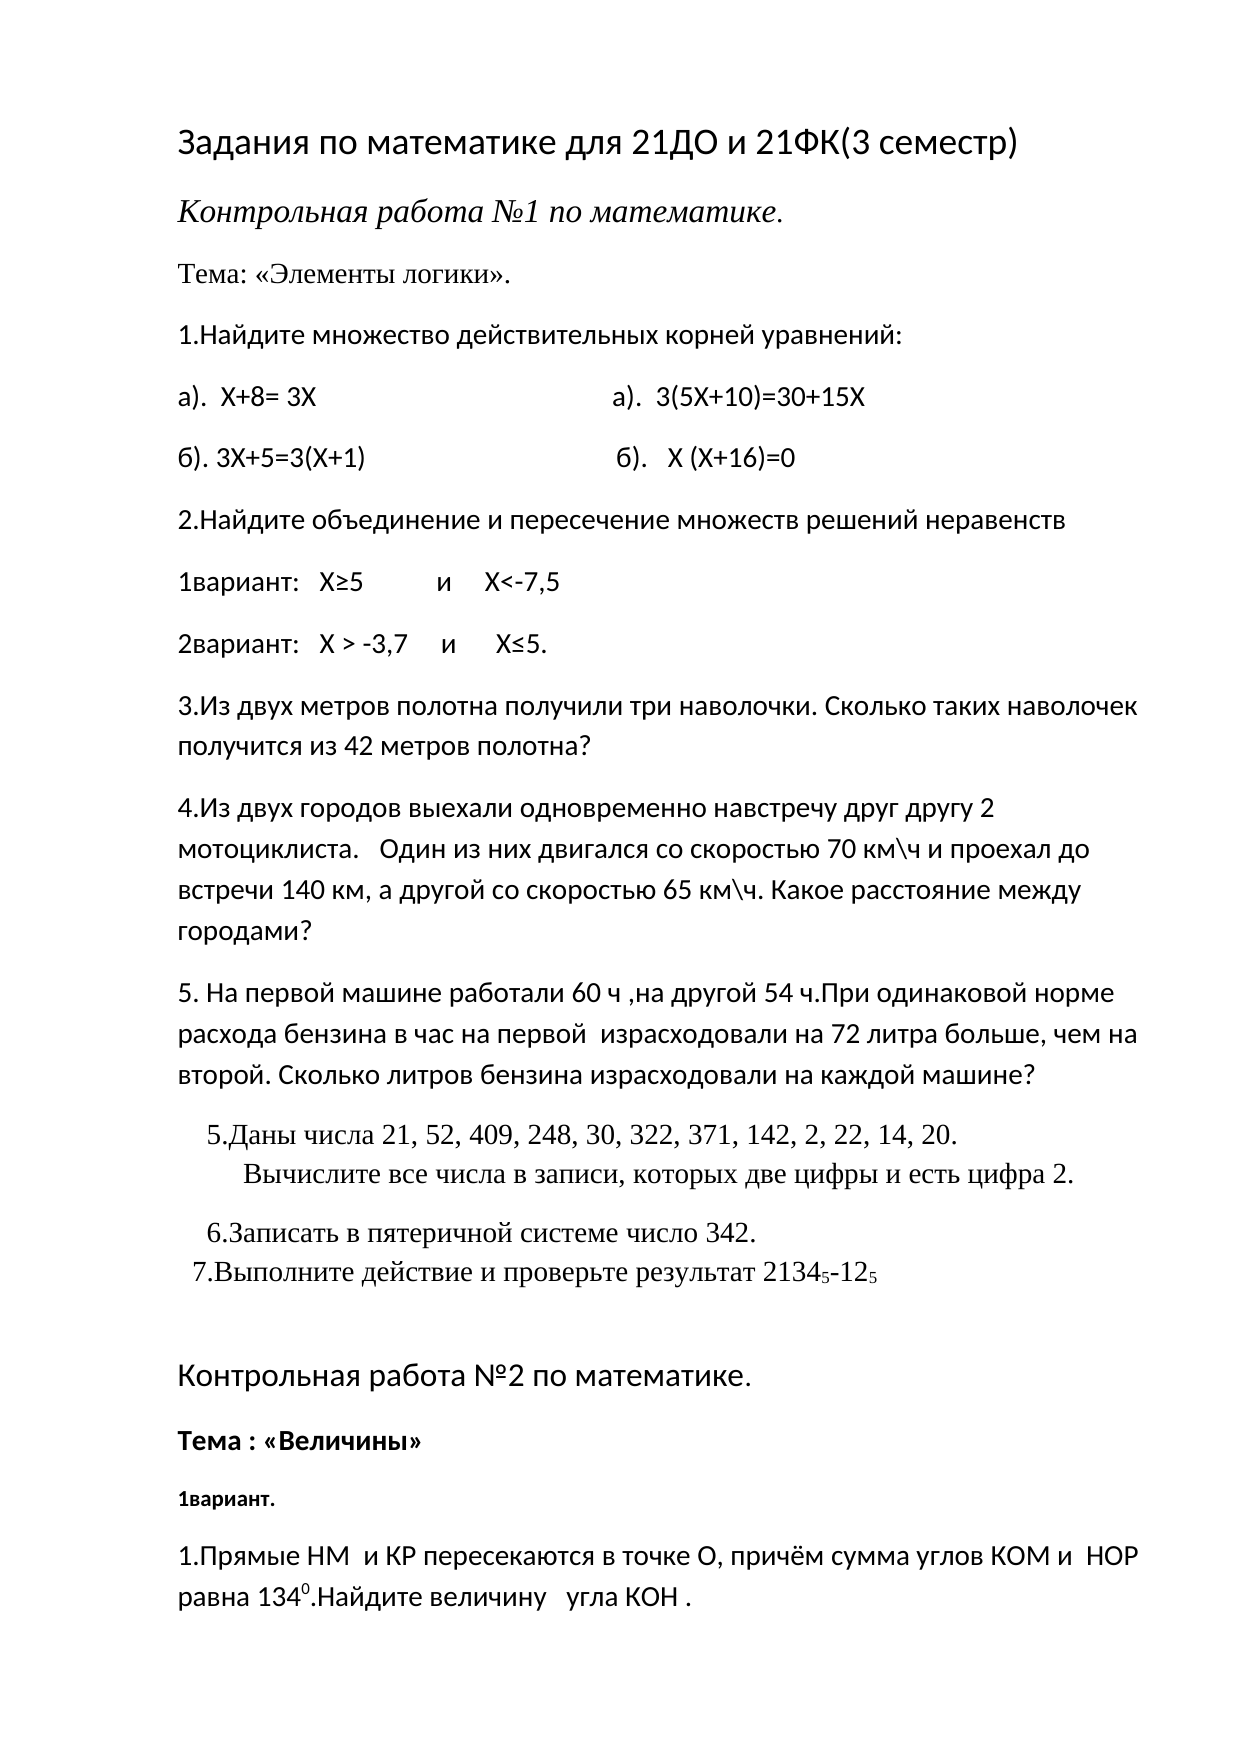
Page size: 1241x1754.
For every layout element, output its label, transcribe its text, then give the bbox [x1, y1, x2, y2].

text Контрольная работа №1 по математике. [177, 192, 1152, 230]
text Тема : «Величины» [177, 1422, 1152, 1457]
text 7.Выполните действие и проверьте результат 21345-125 [177, 1254, 1152, 1287]
text 5.Даны числа 21, 52, 409, 248, 30, 322, 371, 142, 2, 22, 14, 20. [177, 1117, 1152, 1151]
text 3.Из двух метров полотна получили три наволочки. Сколько таких наволочек получится из 42 метров полотна? [177, 687, 1152, 763]
text 6.Записать в пятеричной системе число 342. [177, 1215, 1152, 1249]
text Тема: «Элементы логики». [177, 257, 1152, 290]
text 2.Найдите объединение и пересечение множеств решений неравенств [177, 501, 1152, 537]
text 5. На первой машине работали 60 ч ,на другой 54 ч.При одинаковой норме расхода бензина в час на первой израсходовали на 72 литра больше, чем на второй. Сколько литров бензина израсходовали на каждой машине? [177, 974, 1152, 1091]
text а). Х+8= 3Х а). 3(5Х+10)=30+15Х [177, 378, 1152, 413]
text б). 3Х+5=3(Х+1) б). Х (Х+16)=0 [177, 439, 1152, 475]
text 1.Найдите множество действительных корней уравнений: [177, 316, 1152, 352]
text Вычислите все числа в записи, которых две цифры и есть цифра 2. [177, 1156, 1152, 1189]
text 1вариант: Х≥5 и Х<-7,5 [177, 563, 1152, 599]
text 1.Прямые НМ и КР пересекаются в точке О, причём сумма углов КОМ и НОР равна 1340.Найдите величину угла КОН . [177, 1537, 1152, 1613]
text Контрольная работа №2 по математике. [177, 1354, 1152, 1395]
text Задания по математике для 21ДО и 21ФК(3 семестр) [177, 118, 1152, 164]
text 2вариант: Х > -3,7 и Х≤5. [177, 625, 1152, 660]
text 4.Из двух городов выехали одновременно навстречу друг другу 2 мотоциклиста. Один из них двигался со скоростью 70 км\ч и проехал до встречи 140 км, а другой со скоростью 65 км\ч. Какое расстояние между городами? [177, 789, 1152, 948]
text 1вариант. [177, 1484, 1152, 1512]
